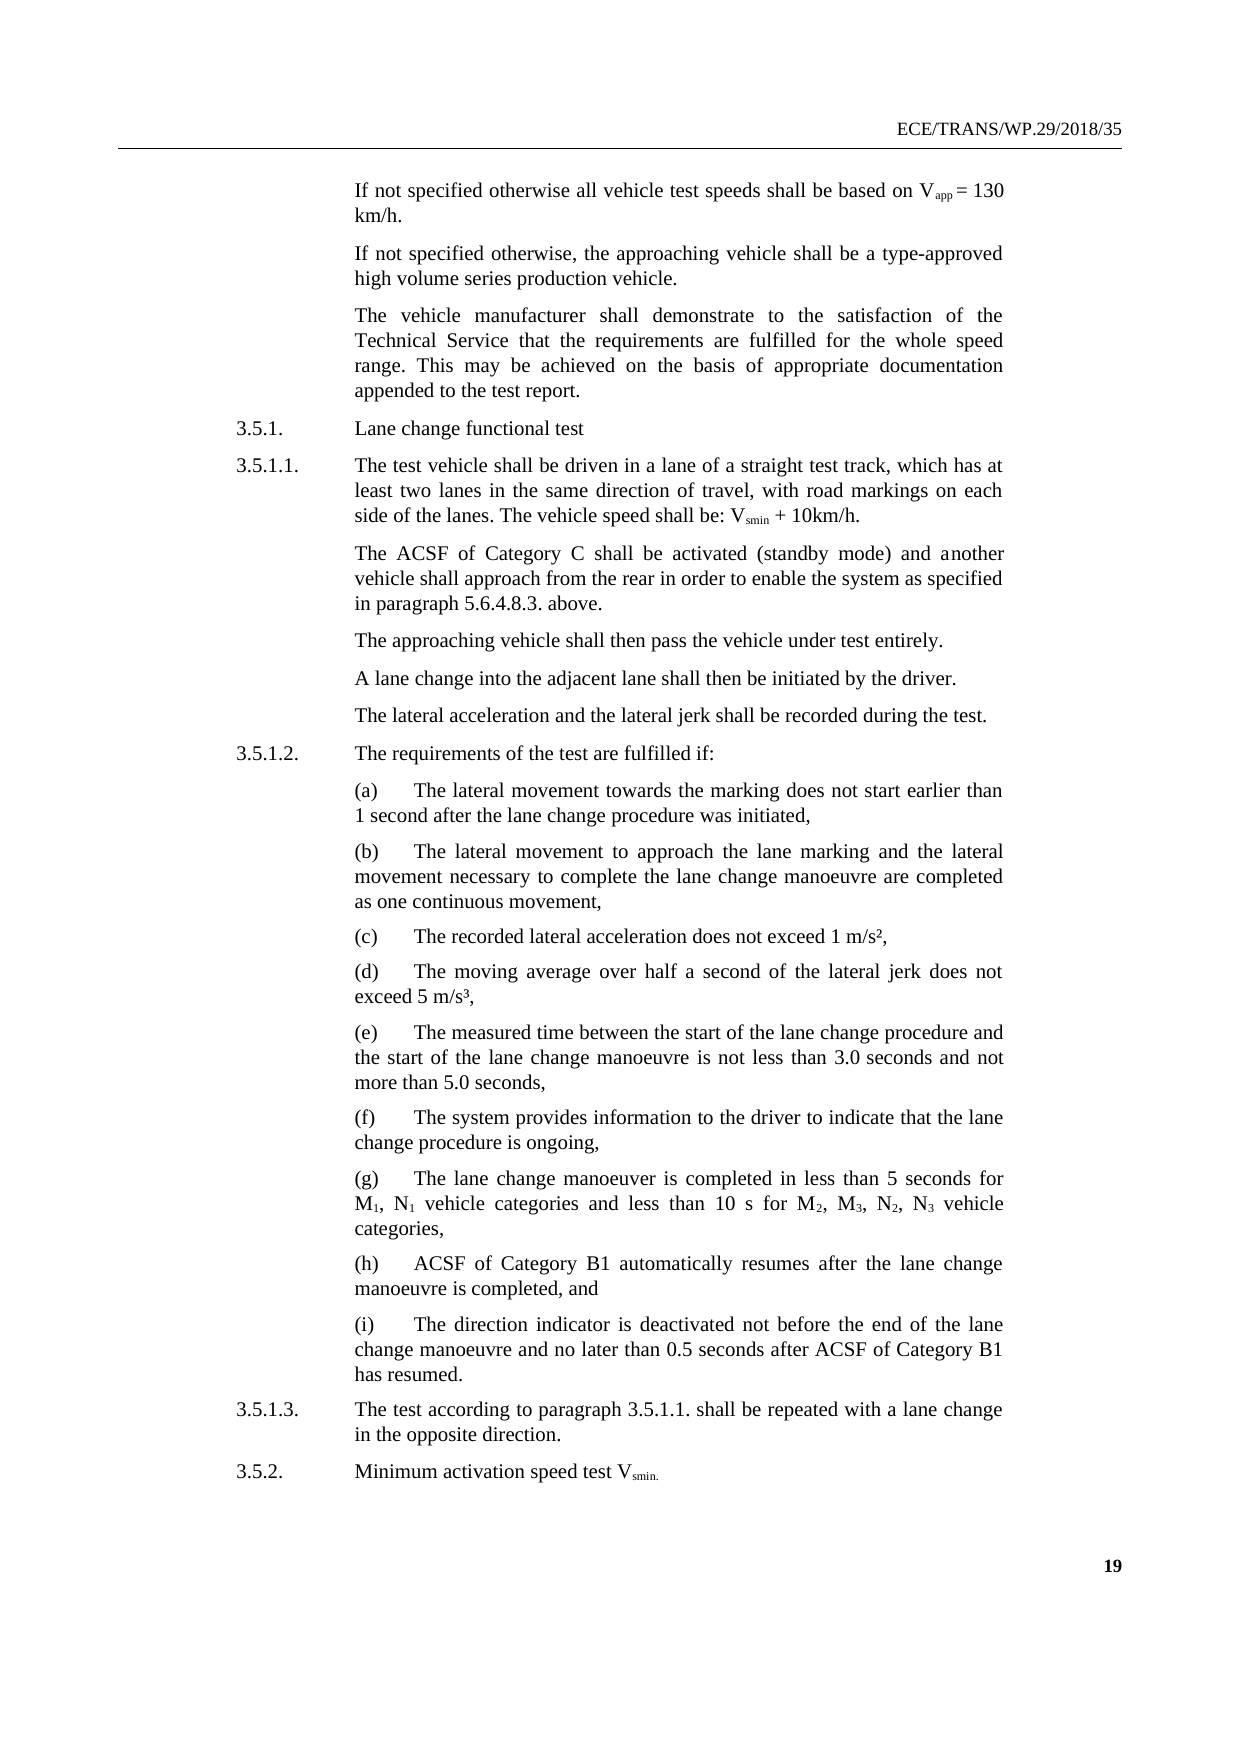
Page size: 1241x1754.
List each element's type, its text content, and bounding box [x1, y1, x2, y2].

text The ACSF of Category C shall be activated (standby mode) and another vehicle shall approach from the rear in order to enable the system as specified in paragraph 5.6.4.8.3. above. [236, 540, 1004, 615]
text 3.5.1.3. The test according to paragraph 3.5.1.1. shall be repeated with a lane change in the opposite direction. [236, 1396, 1004, 1446]
text The lateral acceleration and the lateral jerk shall be recorded during the test. [236, 702, 1004, 727]
text 3.5.1.2. The requirements of the test are fulfilled if: [236, 740, 1004, 765]
text (h) ACSF of Category B1 automatically resumes after the lane change manoeuvre is completed, and [354, 1250, 1004, 1300]
text If not specified otherwise, the approaching vehicle shall be a type-approved high volume series production vehicle. [236, 240, 1004, 290]
text (a) The lateral movement towards the marking does not start earlier than 1 second after the lane change procedure was initiated, [354, 777, 1004, 827]
text 3.5.1.1. The test vehicle shall be driven in a lane of a straight test track, which has at least two lanes in the same direction of travel, with road markings on each side of the lanes. The vehicle speed shall be: Vsmin + 10km/h. [236, 452, 1004, 527]
text (d) The moving average over half a second of the lateral jerk does not exceed 5 m/s³, [354, 958, 1004, 1008]
text (c) The recorded lateral acceleration does not exceed 1 m/s², [354, 923, 1004, 948]
text 3.5.2. Minimum activation speed test Vsmin. [236, 1458, 1004, 1483]
text (g) The lane change manoeuver is completed in less than 5 seconds for M1, N1 vehicle categories and less than 10 s for M2, M3, N2, N3 vehicle categories, [354, 1165, 1004, 1240]
text (f) The system provides information to the driver to indicate that the lane change procedure is ongoing, [354, 1104, 1004, 1154]
text 3.5.1. Lane change functional test [236, 415, 1004, 440]
text A lane change into the adjacent lane shall then be initiated by the driver. [236, 665, 1004, 690]
text The approaching vehicle shall then pass the vehicle under test entirely. [236, 627, 1004, 652]
text The vehicle manufacturer shall demonstrate to the satisfaction of the Technical Service that the requirements are fulfilled for the whole speed range. This may be achieved on the basis of appropriate documentation appended to the test report. [236, 302, 1004, 402]
text (e) The measured time between the start of the lane change procedure and the start of the lane change manoeuvre is not less than 3.0 seconds and not more than 5.0 seconds, [354, 1019, 1004, 1094]
text (b) The lateral movement to approach the lane marking and the lateral movement necessary to complete the lane change manoeuvre are completed as one continuous movement, [354, 838, 1004, 913]
text If not specified otherwise all vehicle test speeds shall be based on Vapp = 130 km/h. [236, 177, 1004, 227]
text (i) The direction indicator is deactivated not before the end of the lane change manoeuvre and no later than 0.5 seconds after ACSF of Category B1 has resumed. [354, 1311, 1004, 1386]
